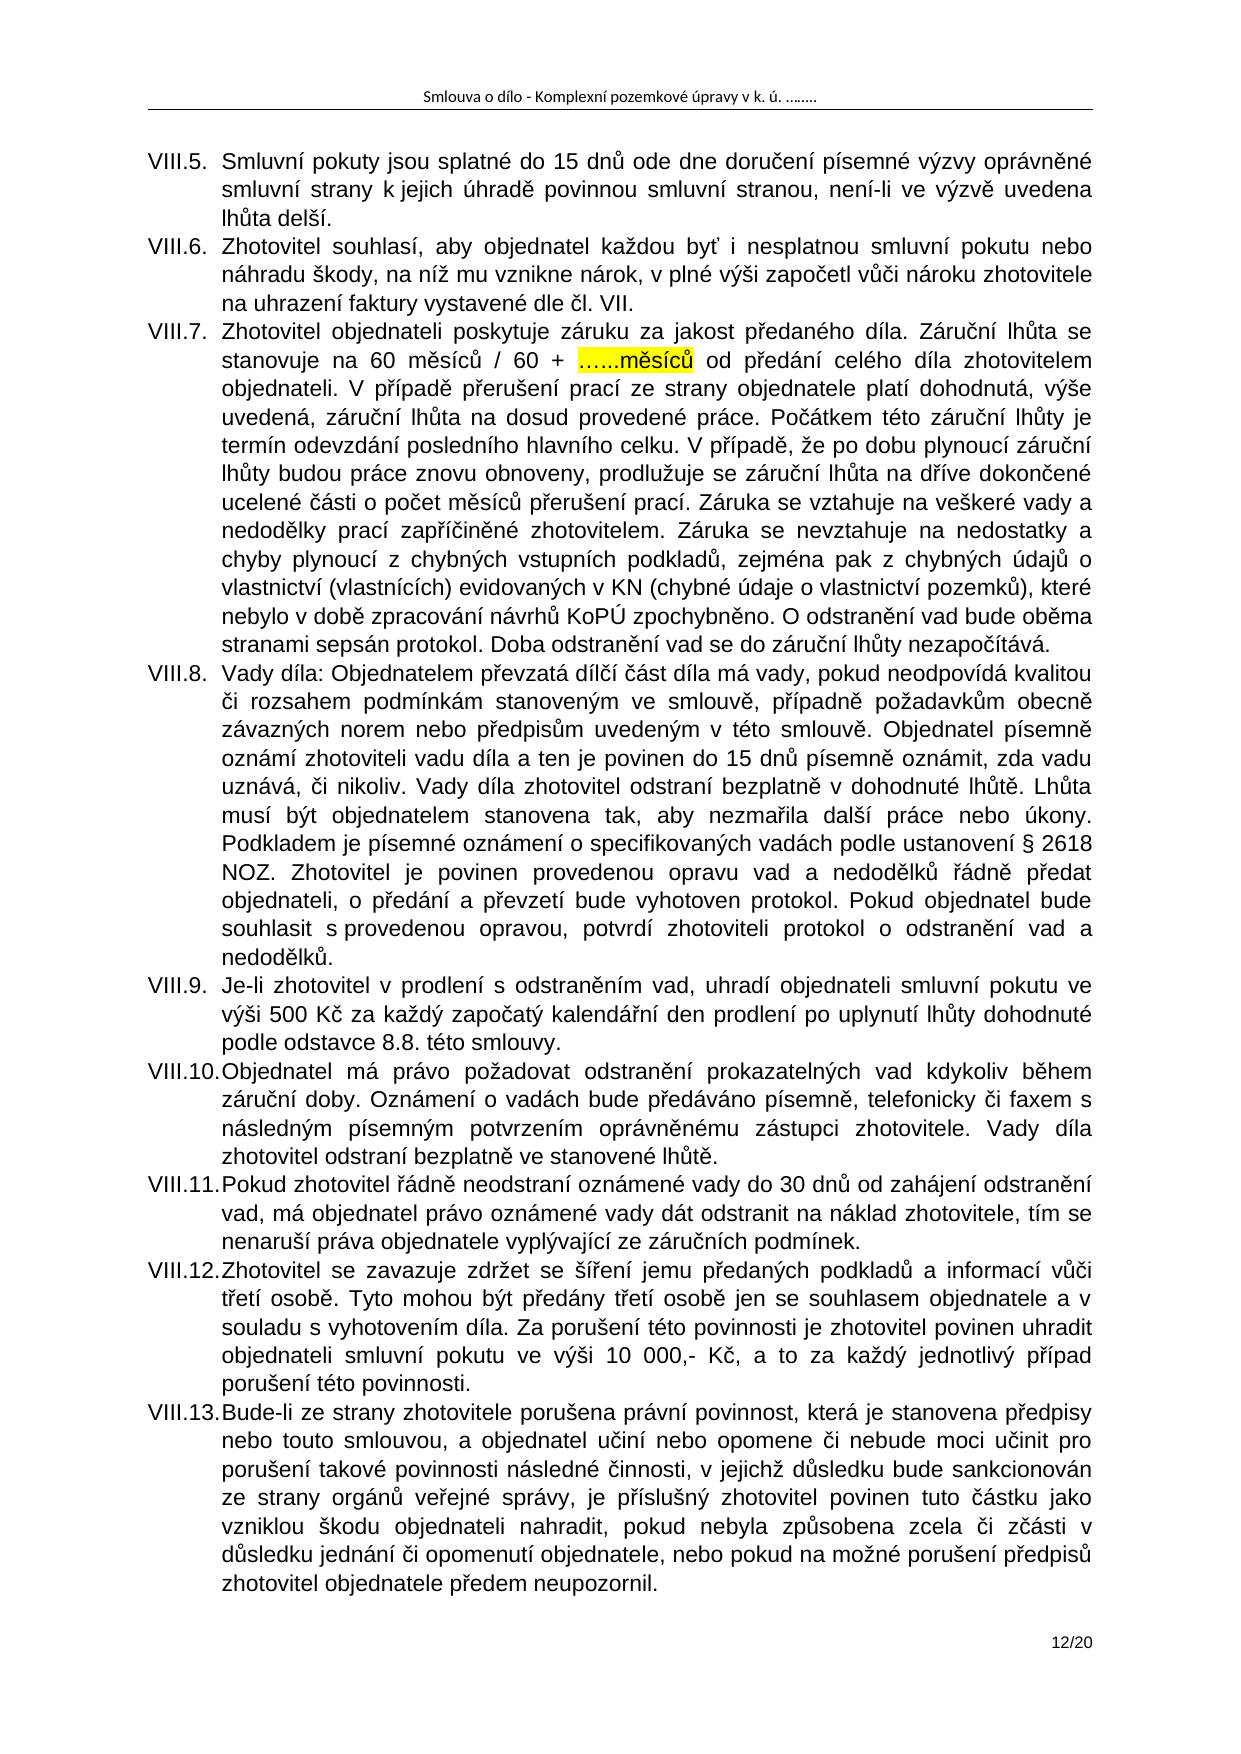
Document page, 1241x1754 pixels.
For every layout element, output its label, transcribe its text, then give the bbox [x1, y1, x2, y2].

list Objednatel má právo požadovat odstranění prokazatelných vad kdykoliv během záruční doby. Oznámení o vadách bude předáváno písemně, telefonicky či faxem s následným písemným potvrzením oprávněnému zástupci zhotovitele. Vady díla zhotovitel odstraní bezplatně ve stanovené lhůtě. [148, 1058, 1093, 1169]
list Zhotovitel se zavazuje zdržet se šíření jemu předaných podkladů a informací vůči třetí osobě. Tyto mohou být předány třetí osobě jen se souhlasem objednatele a v souladu s vyhotovením díla. Za porušení této povinnosti je zhotovitel povinen uhradit objednateli smluvní pokutu ve výši 10 000,- Kč, a to za každý jednotlivý případ porušení této povinnosti. [148, 1257, 1093, 1397]
list Zhotovitel objednateli poskytuje záruku za jakost předaného díla. Záruční lhůta se stanovuje na 60 měsíců / 60 + …...měsíců od předání celého díla zhotovitelem objednateli. V případě přerušení prací ze strany objednatele platí dohodnutá, výše uvedená, záruční lhůta na dosud provedené práce. Počátkem této záruční lhůty je termín odevzdání posledního hlavního celku. V případě, že po dobu plynoucí záruční lhůty budou práce znovu obnoveny, prodlužuje se záruční lhůta na dříve dokončené ucelené části o počet měsíců přerušení prací. Záruka se vztahuje na veškeré vady a nedodělky prací zapříčiněné zhotovitelem. Záruka se nevztahuje na nedostatky a chyby plynoucí z chybných vstupních podkladů, zejména pak z chybných údajů o vlastnictví (vlastnících) evidovaných v KN (chybné údaje o vlastnictví pozemků), které nebylo v době zpracování návrhů KoPÚ zpochybněno. O odstranění vad bude oběma stranami sepsán protokol. Doba odstranění vad se do záruční lhůty nezapočítává. [148, 318, 1093, 657]
list Pokud zhotovitel řádně neodstraní oznámené vady do 30 dnů od zahájení odstranění vad, má objednatel právo oznámené vady dát odstranit na náklad zhotovitele, tím se nenaruší práva objednatele vyplývající ze záručních podmínek. [148, 1171, 1093, 1254]
list Smluvní pokuty jsou splatné do 15 dnů ode dne doručení písemné výzvy oprávněné smluvní strany k jejich úhradě povinnou smluvní stranou, není-li ve výzvě uvedena lhůta delší. [148, 148, 1093, 231]
list Zhotovitel souhlasí, aby objednatel každou byť i nesplatnou smluvní pokutu nebo náhradu škody, na níž mu vznikne nárok, v plné výši započetl vůči nároku zhotovitele na uhrazení faktury vystavené dle čl. VII. [148, 233, 1093, 316]
list Vady díla: Objednatelem převzatá dílčí část díla má vady, pokud neodpovídá kvalitou či rozsahem podmínkám stanoveným ve smlouvě, případně požadavkům obecně závazných norem nebo předpisům uvedeným v této smlouvě. Objednatel písemně oznámí zhotoviteli vadu díla a ten je povinen do 15 dnů písemně oznámit, zda vadu uznává, či nikoliv. Vady díla zhotovitel odstraní bezplatně v dohodnuté lhůtě. Lhůta musí být objednatelem stanovena tak, aby nezmařila další práce nebo úkony. Podkladem je písemné oznámení o specifikovaných vadách podle ustanovení § 2618 NOZ. Zhotovitel je povinen provedenou opravu vad a nedodělků řádně předat objednateli, o předání a převzetí bude vyhotoven protokol. Pokud objednatel bude souhlasit s provedenou opravou, potvrdí zhotoviteli protokol o odstranění vad a nedodělků. [148, 659, 1093, 970]
list Je-li zhotovitel v prodlení s odstraněním vad, uhradí objednateli smluvní pokutu ve výši 500 Kč za každý započatý kalendářní den prodlení po uplynutí lhůty dohodnuté podle odstavce 8.8. této smlouvy. [148, 972, 1093, 1056]
list Bude-li ze strany zhotovitele porušena právní povinnost, která je stanovena předpisy nebo touto smlouvou, a objednatel učiní nebo opomene či nebude moci učinit pro porušení takové povinnosti následné činnosti, v jejichž důsledku bude sankcionován ze strany orgánů veřejné správy, je příslušný zhotovitel povinen tuto částku jako vzniklou škodu objednateli nahradit, pokud nebyla způsobena zcela či zčásti v důsledku jednání či opomenutí objednatele, nebo pokud na možné porušení předpisů zhotovitel objednatele předem neupozornil. [148, 1399, 1093, 1596]
